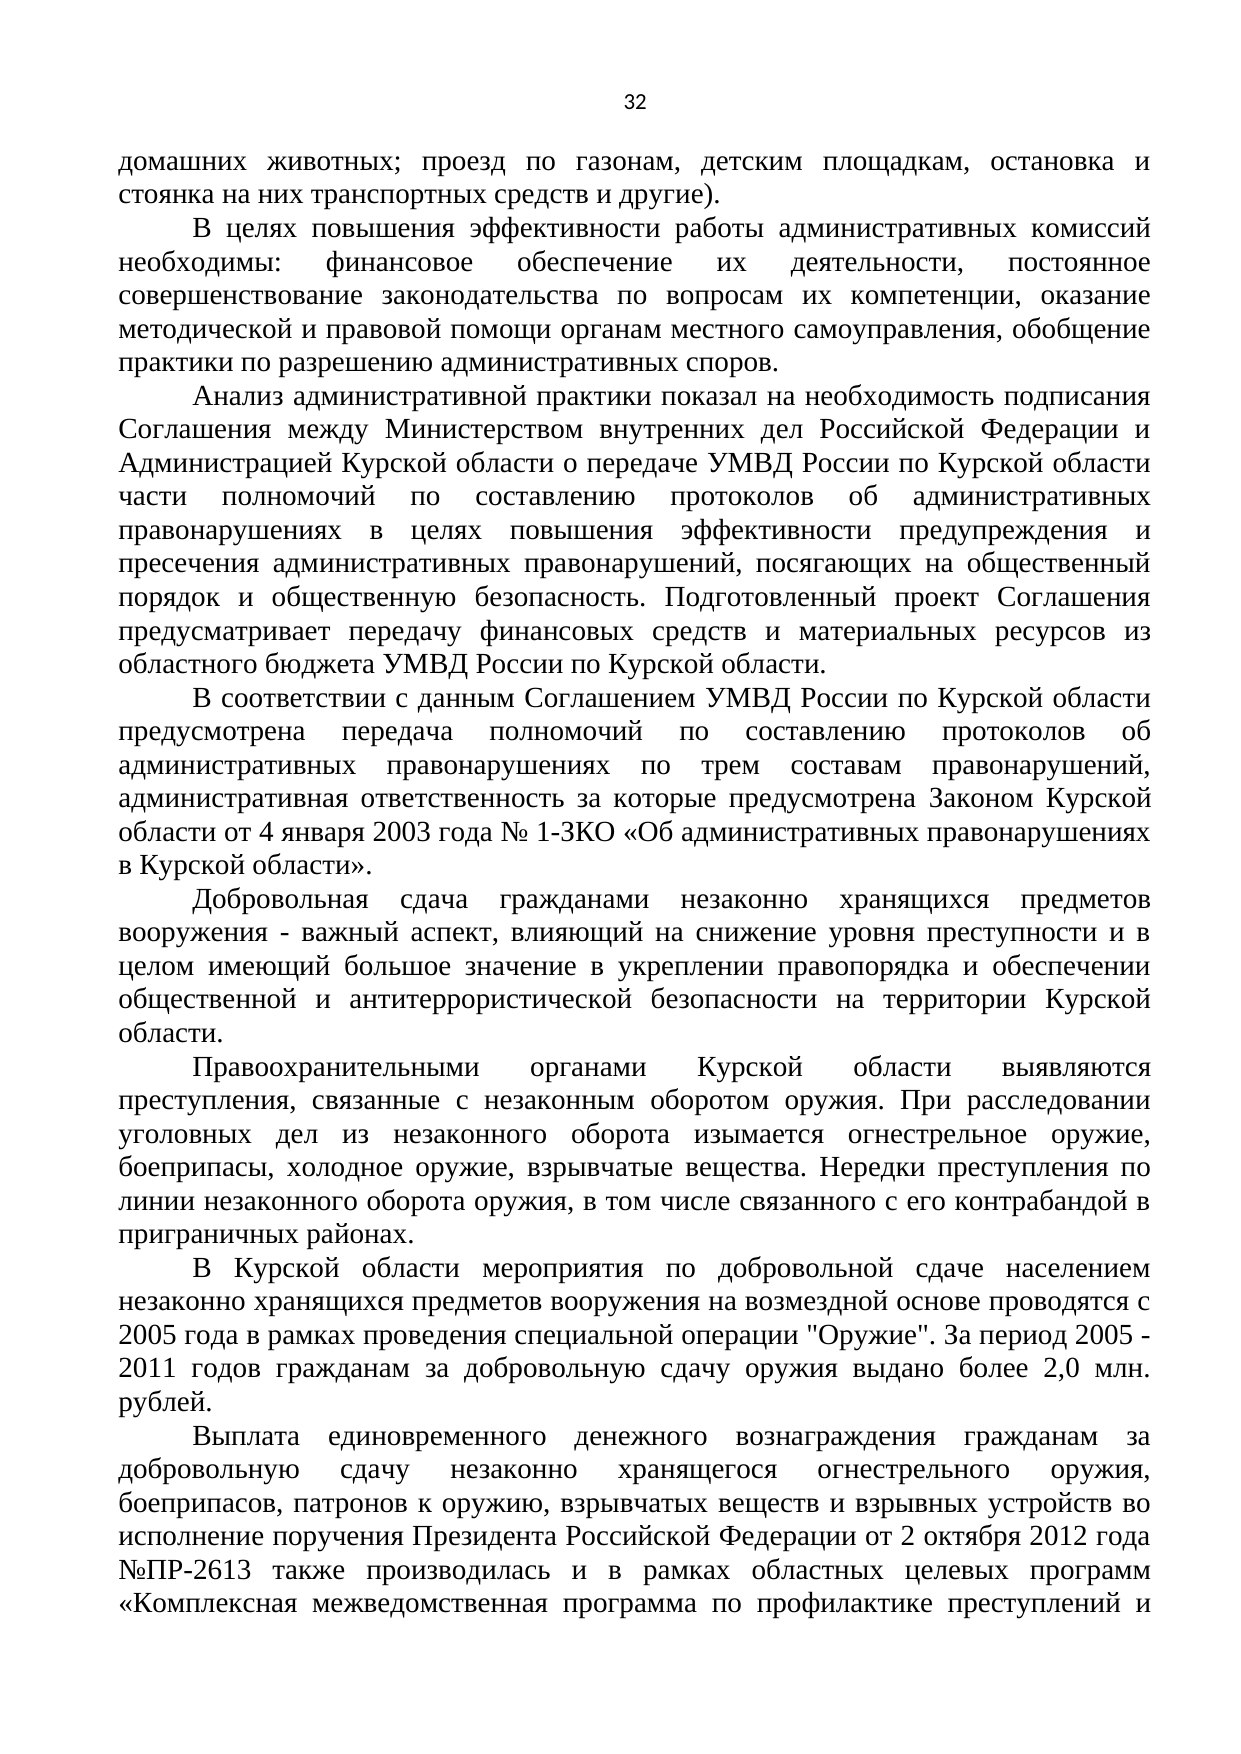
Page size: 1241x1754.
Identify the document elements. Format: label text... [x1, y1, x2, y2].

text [118, 1418, 1152, 1619]
text Правоохранительными органами Курской области выявляются преступления, связанные с незаконным оборотом оружия. При расследовании уголовных дел из незаконного оборота изымается огнестрельное оружие, боеприпасы, холодное оружие, взрывчатые вещества. Нередки преступления по линии незаконного оборота оружия, в том числе связанного с его контрабандой в приграничных районах. [118, 1049, 1152, 1250]
text В соответствии с данным Соглашением УМВД России по Курской области предусмотрена передача полномочий по составлению протоколов об административных правонарушениях по трем составам правонарушений, административная ответственность за которые предусмотрена Законом Курской области от 4 января 2003 года № 1-ЗКО «Об административных правонарушениях в Курской области». [118, 680, 1152, 881]
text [118, 143, 1152, 210]
text Добровольная сдача гражданами незаконно хранящихся предметов вооружения - важный аспект, влияющий на снижение уровня преступности и в целом имеющий большое значение в укреплении правопорядка и обеспечении общественной и антитеррористической безопасности на территории Курской области. [118, 881, 1152, 1049]
text Анализ административной практики показал на необходимость подписания Соглашения между Министерством внутренних дел Российской Федерации и Администрацией Курской области о передаче УМВД России по Курской области части полномочий по составлению протоколов об административных правонарушениях в целях повышения эффективности предупреждения и пресечения административных правонарушений, посягающих на общественный порядок и общественную безопасность. Подготовленный проект Соглашения предусматривает передачу финансовых средств и материальных ресурсов из областного бюджета УМВД России по Курской области. [118, 378, 1152, 680]
text В целях повышения эффективности работы административных комиссий необходимы: финансовое обеспечение их деятельности, постоянное совершенствование законодательства по вопросам их компетенции, оказание методической и правовой помощи органам местного самоуправления, обобщение практики по разрешению административных споров. [118, 210, 1152, 378]
text В Курской области мероприятия по добровольной сдаче населением незаконно хранящихся предметов вооружения на возмездной основе проводятся с 2005 года в рамках проведения специальной операции "Оружие". За период 2005 - 2011 годов гражданам за добровольную сдачу оружия выдано более 2,0 млн. рублей. [118, 1250, 1152, 1418]
